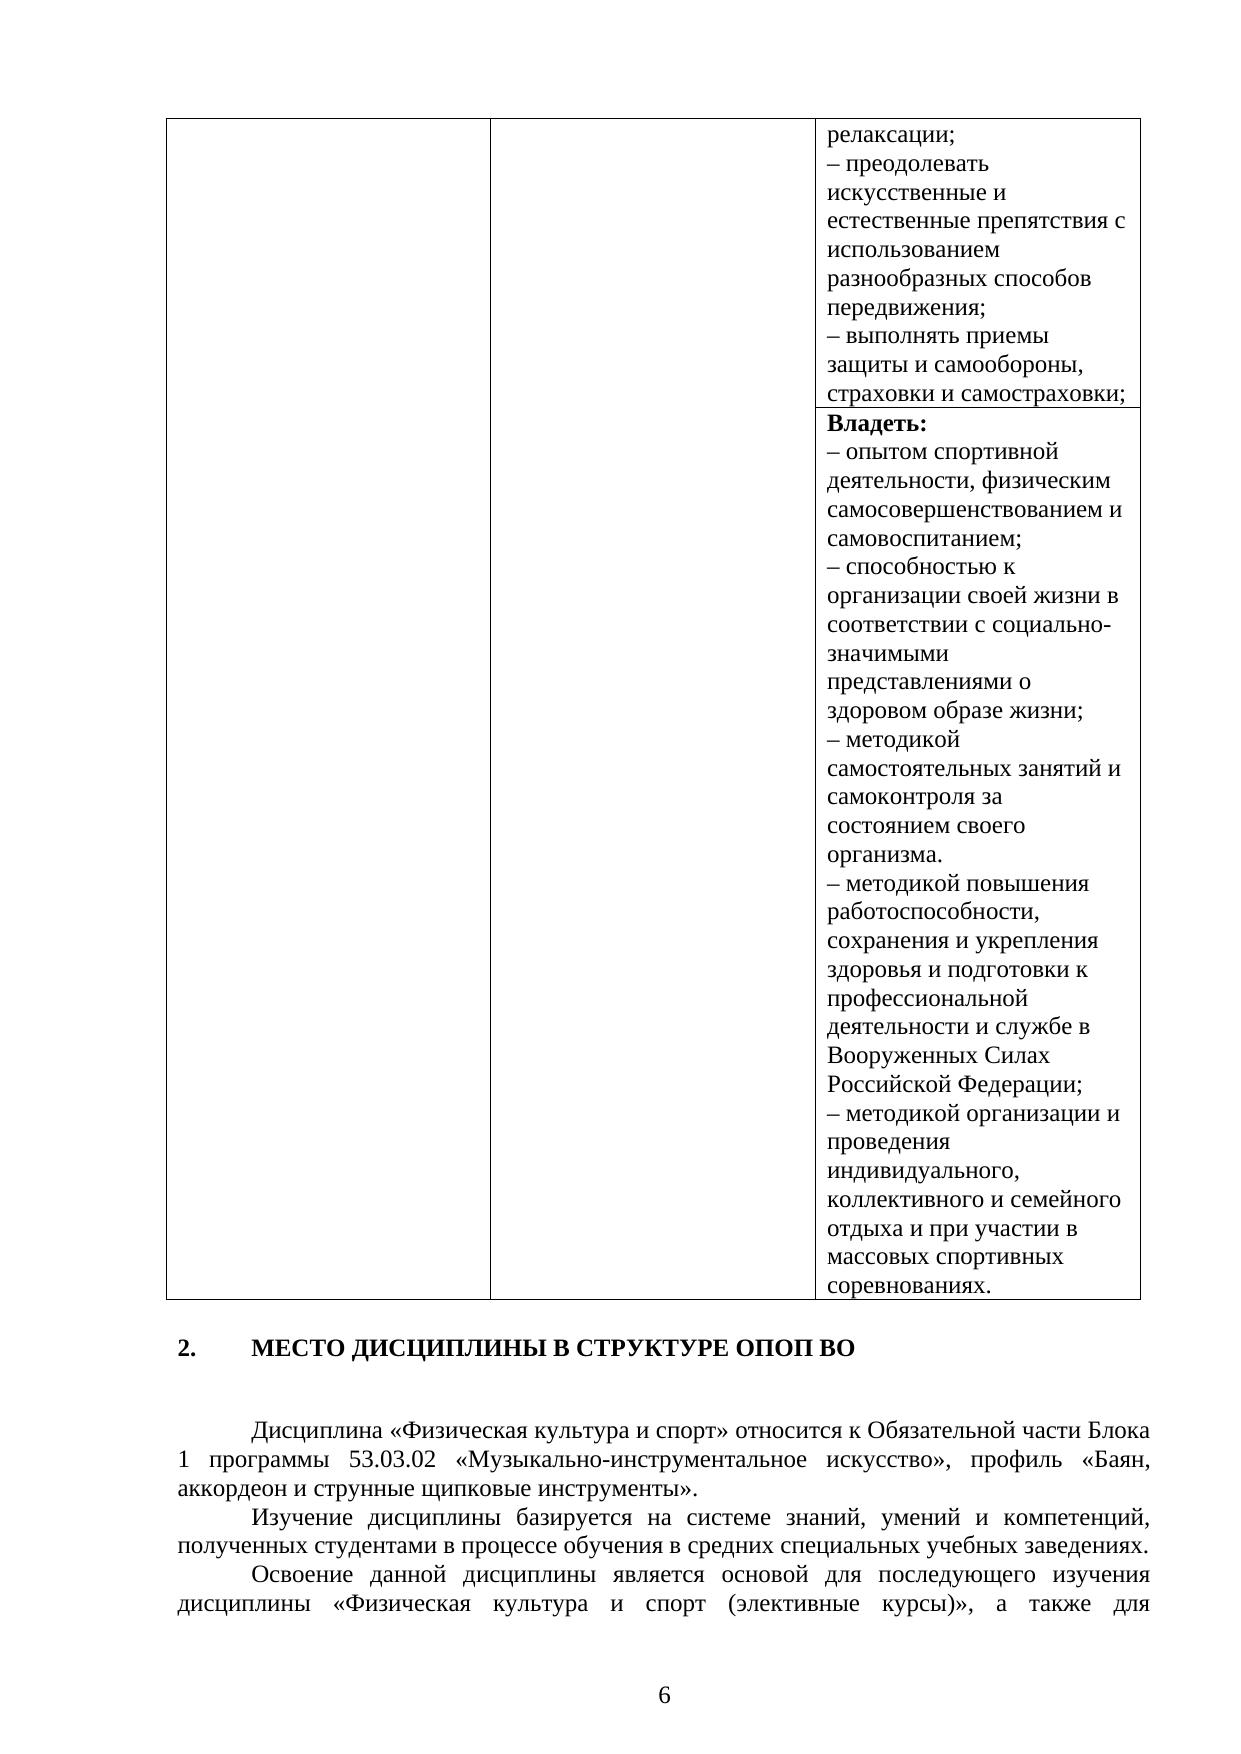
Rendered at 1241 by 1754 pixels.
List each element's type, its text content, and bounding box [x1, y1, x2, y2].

table_cell Владеть: – опытом спортивной деятельности, физическим самосовершенствованием и самовоспитанием; – способностью к организации своей жизни в соответствии с социально-значимыми представлениями о здоровом образе жизни; – методикой самостоятельных занятий и самоконтроля за состоянием своего организма. – методикой повышения работоспособности, сохранения и укрепления здоровья и подготовки к профессиональной деятельности и службе в Вооруженных Силах Российской Федерации; – методикой организации и проведения индивидуального, коллективного и семейного отдыха и при участии в массовых спортивных соревнованиях. [816, 408, 1140, 1299]
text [177, 1559, 1152, 1617]
subtitle МЕСТО ДИСЦИПЛИНЫ В СТРУКТУРЕ ОПОП ВО [177, 1333, 1152, 1362]
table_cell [816, 119, 1140, 407]
text Изучение дисциплины базируется на системе знаний, умений и компетенций, полученных студентами в процессе обучения в средних специальных учебных заведениях. [177, 1502, 1152, 1559]
text Дисциплина «Физическая культура и спорт» относится к Обязательной части Блока 1 программы 53.03.02 «Музыкально-инструментальное искусство», профиль «Баян, аккордеон и струнные щипковые инструменты». [177, 1416, 1152, 1502]
